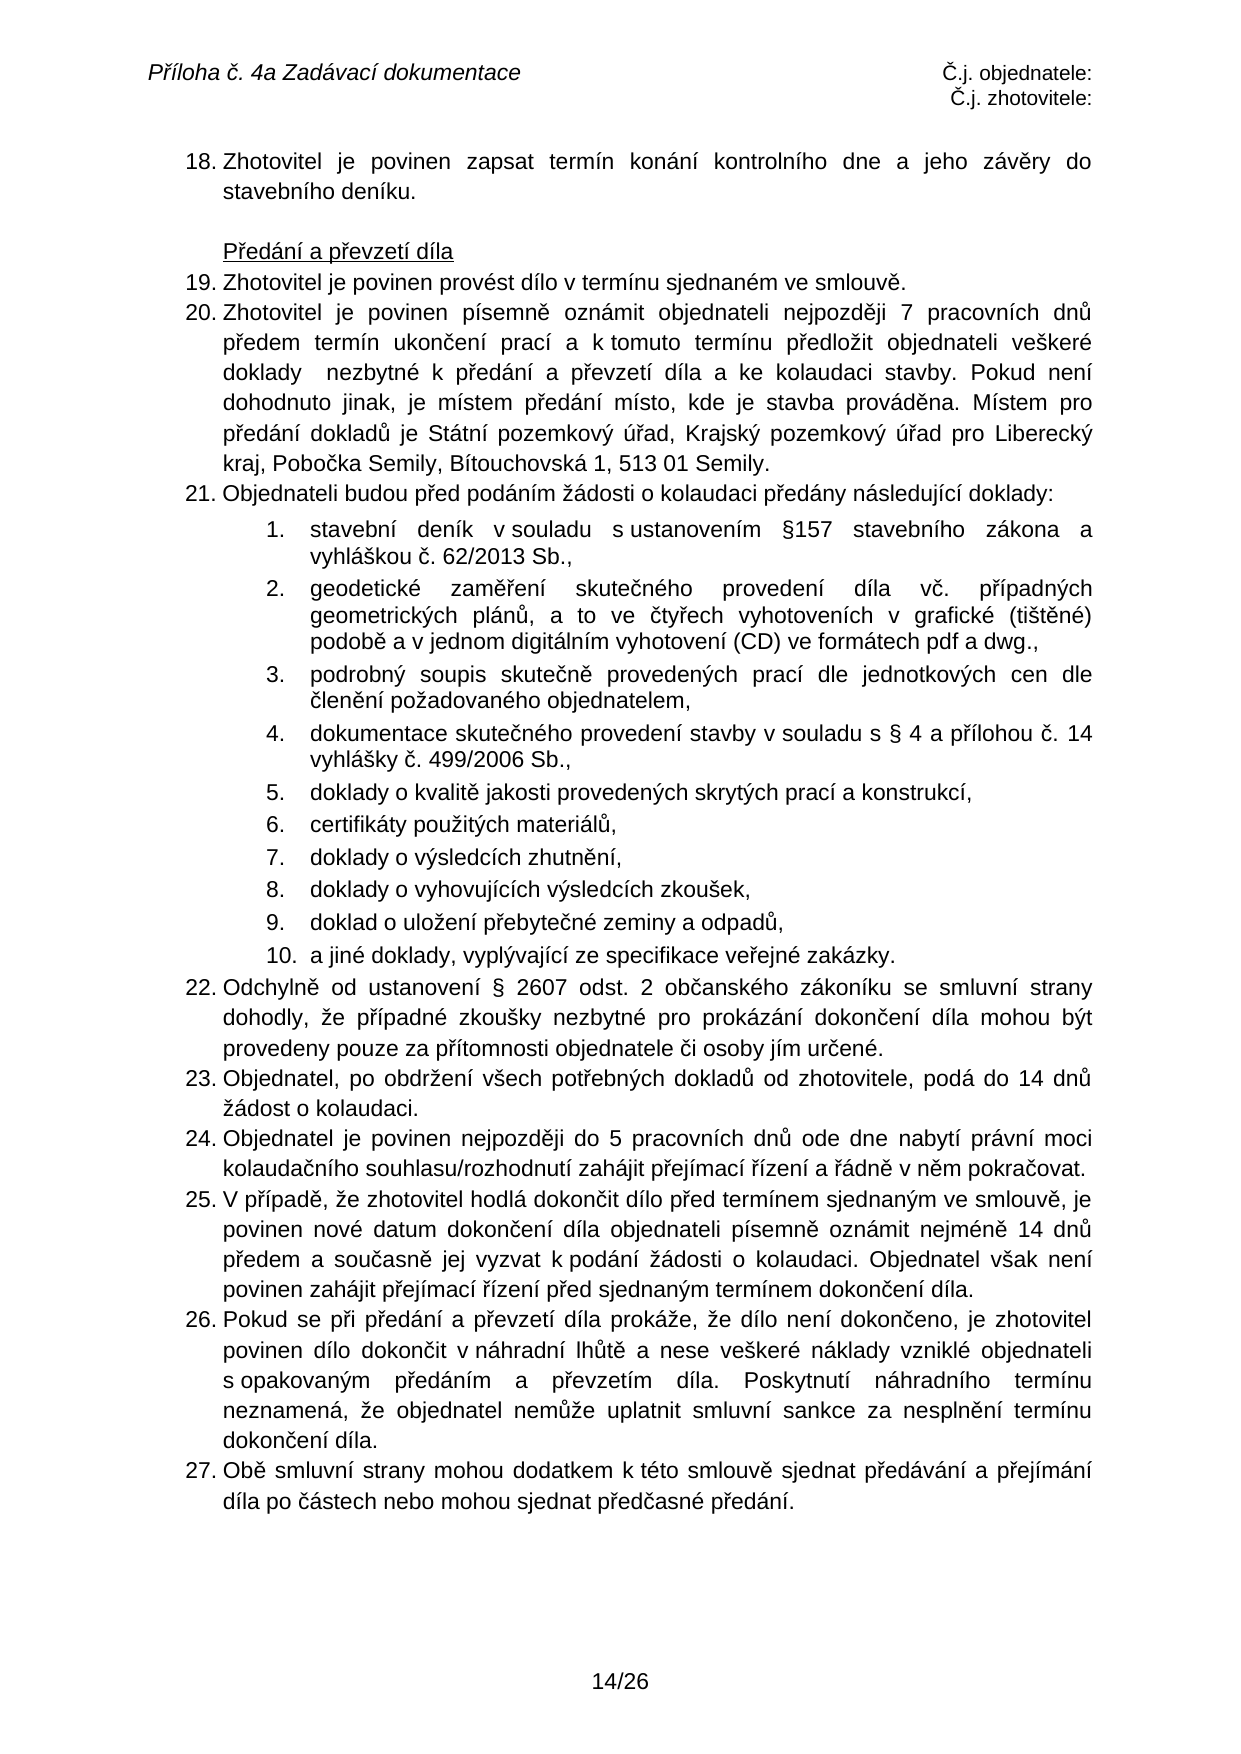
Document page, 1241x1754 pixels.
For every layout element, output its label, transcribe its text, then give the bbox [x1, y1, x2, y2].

list Předání a převzetí díla [223, 238, 1093, 264]
list stavební deník v souladu s ustanovením §157 stavebního zákona a vyhláškou č. 62/2013 Sb., [266, 516, 1093, 569]
list V případě, že zhotovitel hodlá dokončit dílo před termínem sjednaným ve smlouvě, je povinen nové datum dokončení díla objednateli písemně oznámit nejméně 14 dnů předem a současně jej vyzvat k podání žádosti o kolaudaci. Objednatel však není povinen zahájit přejímací řízení před sjednaným termínem dokončení díla. [185, 1186, 1093, 1303]
list Obě smluvní strany mohou dodatkem k této smlouvě sjednat předávání a přejímání díla po částech nebo mohou sjednat předčasné předání. [185, 1457, 1093, 1514]
list Zhotovitel je povinen provést dílo v termínu sjednaném ve smlouvě. [185, 268, 1093, 295]
list geodetické zaměření skutečného provedení díla vč. případných geometrických plánů, a to ve čtyřech vyhotoveních v grafické (tištěné) podobě a v jednom digitálním vyhotovení (CD) ve formátech pdf a dwg., [266, 575, 1093, 654]
list certifikáty použitých materiálů, [266, 811, 1093, 837]
list dokumentace skutečného provedení stavby v souladu s § 4 a přílohou č. 14 vyhlášky č. 499/2006 Sb., [266, 719, 1093, 772]
list doklady o kvalitě jakosti provedených skrytých prací a konstrukcí, [266, 778, 1093, 805]
list doklad o uložení přebytečné zeminy a odpadů, [266, 909, 1093, 935]
list Objednateli budou před podáním žádosti o kolaudaci předány následující doklady: [185, 480, 1093, 506]
list Odchylně od ustanovení § 2607 odst. 2 občanského zákoníku se smluvní strany dohodly, že případné zkoušky nezbytné pro prokázání dokončení díla mohou být provedeny pouze za přítomnosti objednatele či osoby jím určené. [185, 974, 1093, 1061]
list Objednatel je povinen nejpozději do 5 pracovních dnů ode dne nabytí právní moci kolaudačního souhlasu/rozhodnutí zahájit přejímací řízení a řádně v něm pokračovat. [185, 1125, 1093, 1182]
list podrobný soupis skutečně provedených prací dle jednotkových cen dle členění požadovaného objednatelem, [266, 661, 1093, 713]
list Pokud se při předání a převzetí díla prokáže, že dílo není dokončeno, je zhotovitel povinen dílo dokončit v náhradní lhůtě a nese veškeré náklady vzniklé objednateli s opakovaným předáním a převzetím díla. Poskytnutí náhradního termínu neznamená, že objednatel nemůže uplatnit smluvní sankce za nesplnění termínu dokončení díla. [185, 1306, 1093, 1454]
list doklady o vyhovujících výsledcích zkoušek, [266, 876, 1093, 903]
list Zhotovitel je povinen zapsat termín konání kontrolního dne a jeho závěry do stavebního deníku. [185, 148, 1093, 204]
list Zhotovitel je povinen písemně oznámit objednateli nejpozději 7 pracovních dnů předem termín ukončení prací a k tomuto termínu předložit objednateli veškeré doklady nezbytné k předání a převzetí díla a ke kolaudaci stavby. Pokud není dohodnuto jinak, je místem předání místo, kde je stavba prováděna. Místem pro předání dokladů je Státní pozemkový úřad, Krajský pozemkový úřad pro Liberecký kraj, Pobočka Semily, Bítouchovská 1, 513 01 Semily. [185, 299, 1093, 476]
list Objednatel, po obdržení všech potřebných dokladů od zhotovitele, podá do 14 dnů žádost o kolaudaci. [185, 1065, 1093, 1121]
list doklady o výsledcích zhutnění, [266, 844, 1093, 870]
list a jiné doklady, vyplývající ze specifikace veřejné zakázky. [266, 942, 1093, 968]
